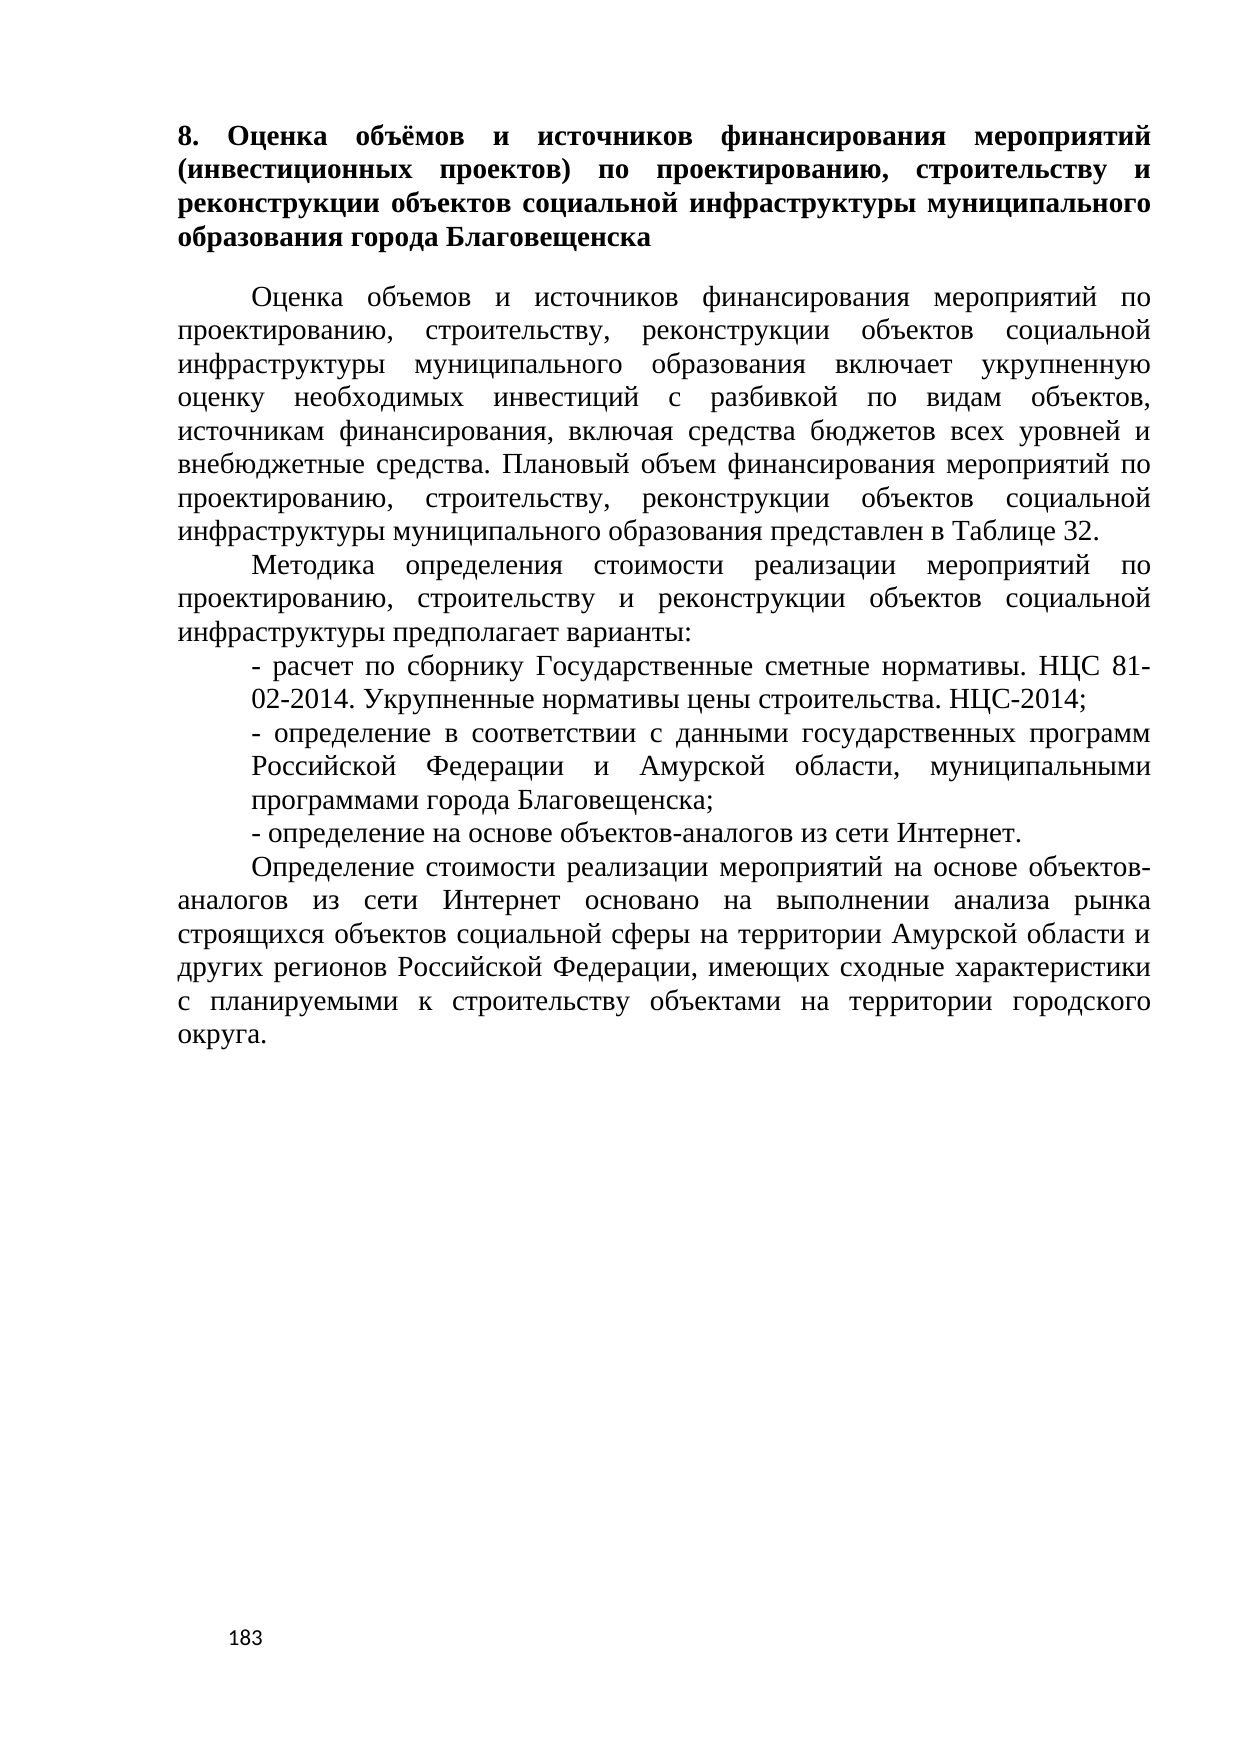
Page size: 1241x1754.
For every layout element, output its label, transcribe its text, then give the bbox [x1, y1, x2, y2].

text Методика определения стоимости реализации мероприятий по проектированию, строительству и реконструкции объектов социальной инфраструктуры предполагает варианты: [177, 547, 1152, 648]
text 8. Оценка объёмов и источников финансирования мероприятий (инвестиционных проектов) по проектированию, строительству и реконструкции объектов социальной инфраструктуры муниципального образования города Благовещенска [177, 118, 1152, 252]
text Оценка объемов и источников финансирования мероприятий по проектированию, строительству, реконструкции объектов социальной инфраструктуры муниципального образования включает укрупненную оценку необходимых инвестиций с разбивкой по видам объектов, источникам финансирования, включая средства бюджетов всех уровней и внебюджетные средства. Плановый объем финансирования мероприятий по проектированию, строительству, реконструкции объектов социальной инфраструктуры муниципального образования представлен в Таблице 32. [177, 279, 1152, 547]
text - определение в соответствии с данными государственных программ Российской Федерации и Амурской области, муниципальными программами города Благовещенска; [251, 715, 1152, 815]
text - расчет по сборнику Государственные сметные нормативы. НЦС 81-02-2014. Укрупненные нормативы цены строительства. НЦС-2014; [251, 648, 1152, 715]
text Определение стоимости реализации мероприятий на основе объектов-аналогов из сети Интернет основано на выполнении анализа рынка строящихся объектов социальной сферы на территории Амурской области и других регионов Российской Федерации, имеющих сходные характеристики с планируемыми к строительству объектами на территории городского округа. [177, 849, 1152, 1050]
text - определение на основе объектов-аналогов из сети Интернет. [251, 815, 1152, 849]
